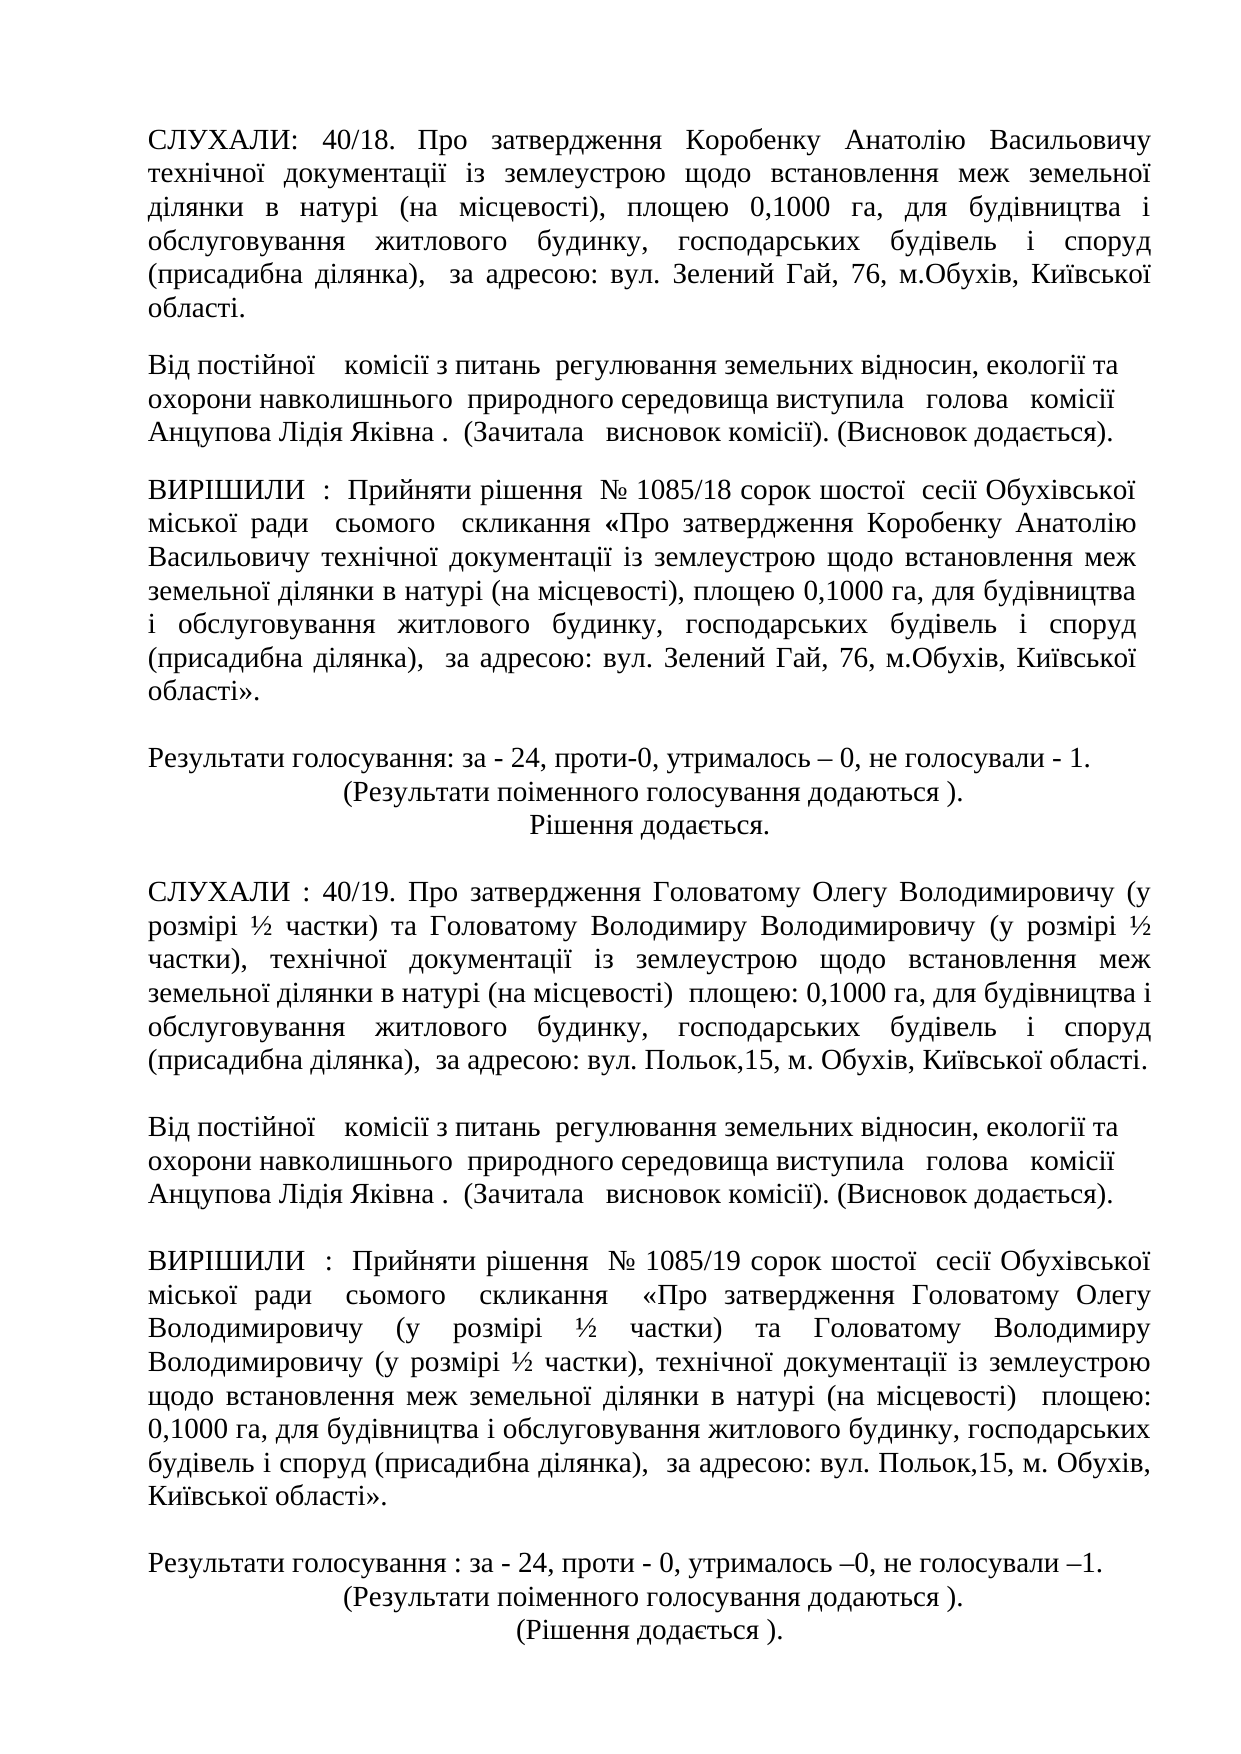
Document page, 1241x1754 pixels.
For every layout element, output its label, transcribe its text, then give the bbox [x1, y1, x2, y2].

subtitle (Результати поіменного голосування додаються ). [148, 774, 1152, 807]
subtitle (Результати поіменного голосування додаються ). [148, 1579, 1152, 1612]
text ВИРІШИЛИ : Прийняти рішення № 1085/18 сорок шостої сесії Обухівської міської ради сьомого скликання «Про затвердження Коробенку Анатолію Васильовичу технічної документації із землеустрою щодо встановлення меж земельної ділянки в натурі (на місцевості), площею 0,1000 га, для будівництва і обслуговування житлового будинку, господарських будівель і споруд (присадибна ділянка), за адресою: вул. Зелений Гай, 76, м.Обухів, Київської області». [148, 472, 1137, 707]
subtitle (Рішення додається ). [148, 1612, 1152, 1646]
text СЛУХАЛИ : 40/19. Про затвердження Головатому Олегу Володимировичу (у розмірі ½ частки) та Головатому Володимиру Володимировичу (у розмірі ½ частки), технічної документації із землеустрою щодо встановлення меж земельної ділянки в натурі (на місцевості) площею: 0,1000 га, для будівництва і обслуговування житлового будинку, господарських будівель і споруд (присадибна ділянка), за адресою: вул. Польок,15, м. Обухів, Київської області. [148, 874, 1152, 1076]
subtitle Результати голосування : за - 24, проти - 0, утрималось –0, не голосували –1. [148, 1545, 1152, 1579]
text Результати голосування: за - 24, проти-0, утрималось – 0, не голосували - 1. [148, 740, 1139, 774]
text СЛУХАЛИ: 40/18. Про затвердження Коробенку Анатолію Васильовичу технічної документації із землеустрою щодо встановлення меж земельної ділянки в натурі (на місцевості), площею 0,1000 га, для будівництва і обслуговування житлового будинку, господарських будівель і споруд (присадибна ділянка), за адресою: вул. Зелений Гай, 76, м.Обухів, Київської області. [148, 122, 1152, 323]
subtitle Рішення додається. [148, 807, 1152, 841]
text ВИРІШИЛИ : Прийняти рішення № 1085/19 сорок шостої сесії Обухівської міської ради сьомого скликання «Про затвердження Головатому Олегу Володимировичу (у розмірі ½ частки) та Головатому Володимиру Володимировичу (у розмірі ½ частки), технічної документації із землеустрою щодо встановлення меж земельної ділянки в натурі (на місцевості) площею: 0,1000 га, для будівництва і обслуговування житлового будинку, господарських будівель і споруд (присадибна ділянка), за адресою: вул. Польок,15, м. Обухів, Київської області». [148, 1243, 1152, 1512]
